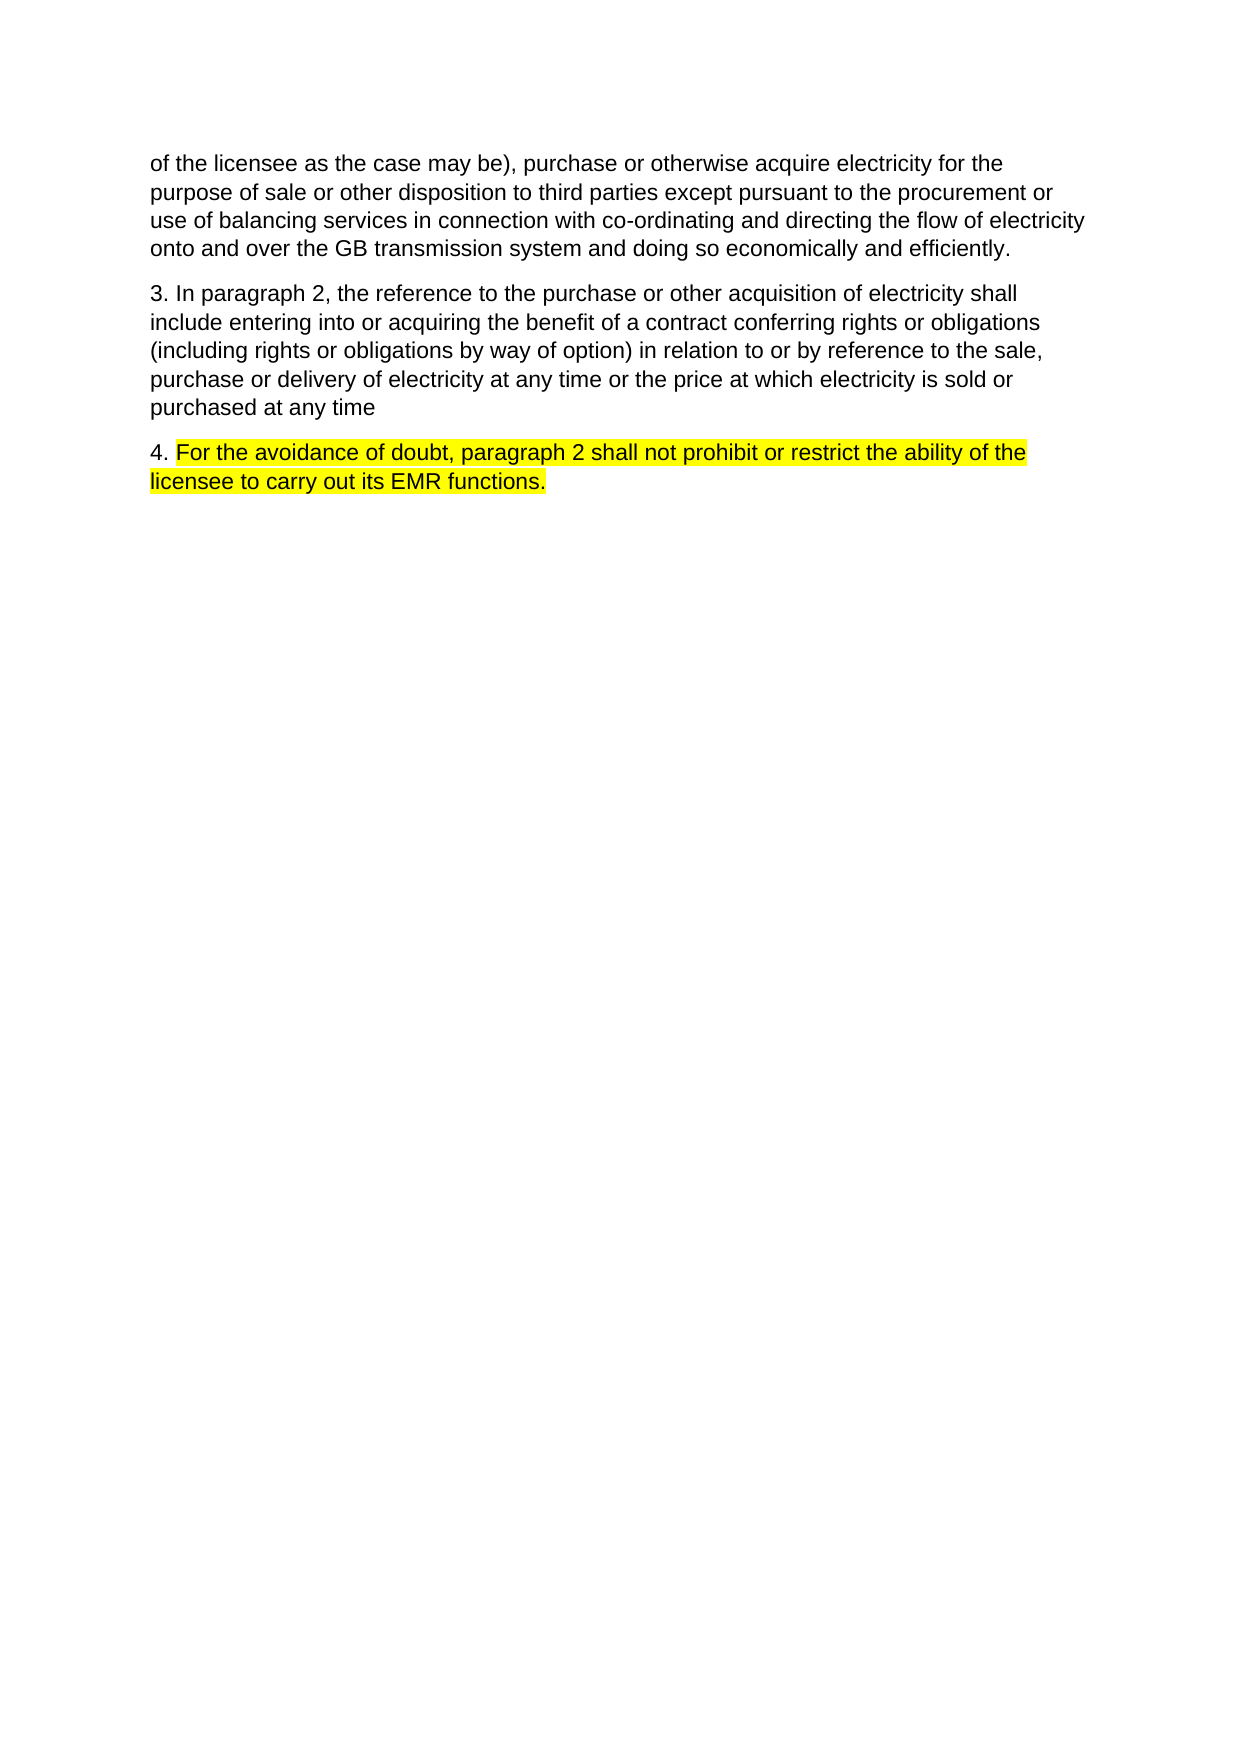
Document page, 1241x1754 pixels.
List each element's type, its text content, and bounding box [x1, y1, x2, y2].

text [150, 150, 1090, 262]
text 4. For the avoidance of doubt, paragraph 2 shall not prohibit or restrict the ability of the licensee to carry out its EMR functions. [150, 439, 1090, 494]
text 3. In paragraph 2, the reference to the purchase or other acquisition of electricity shall include entering into or acquiring the benefit of a contract conferring rights or obligations (including rights or obligations by way of option) in relation to or by reference to the sale, purchase or delivery of electricity at any time or the price at which electricity is sold or purchased at any time [150, 280, 1090, 421]
